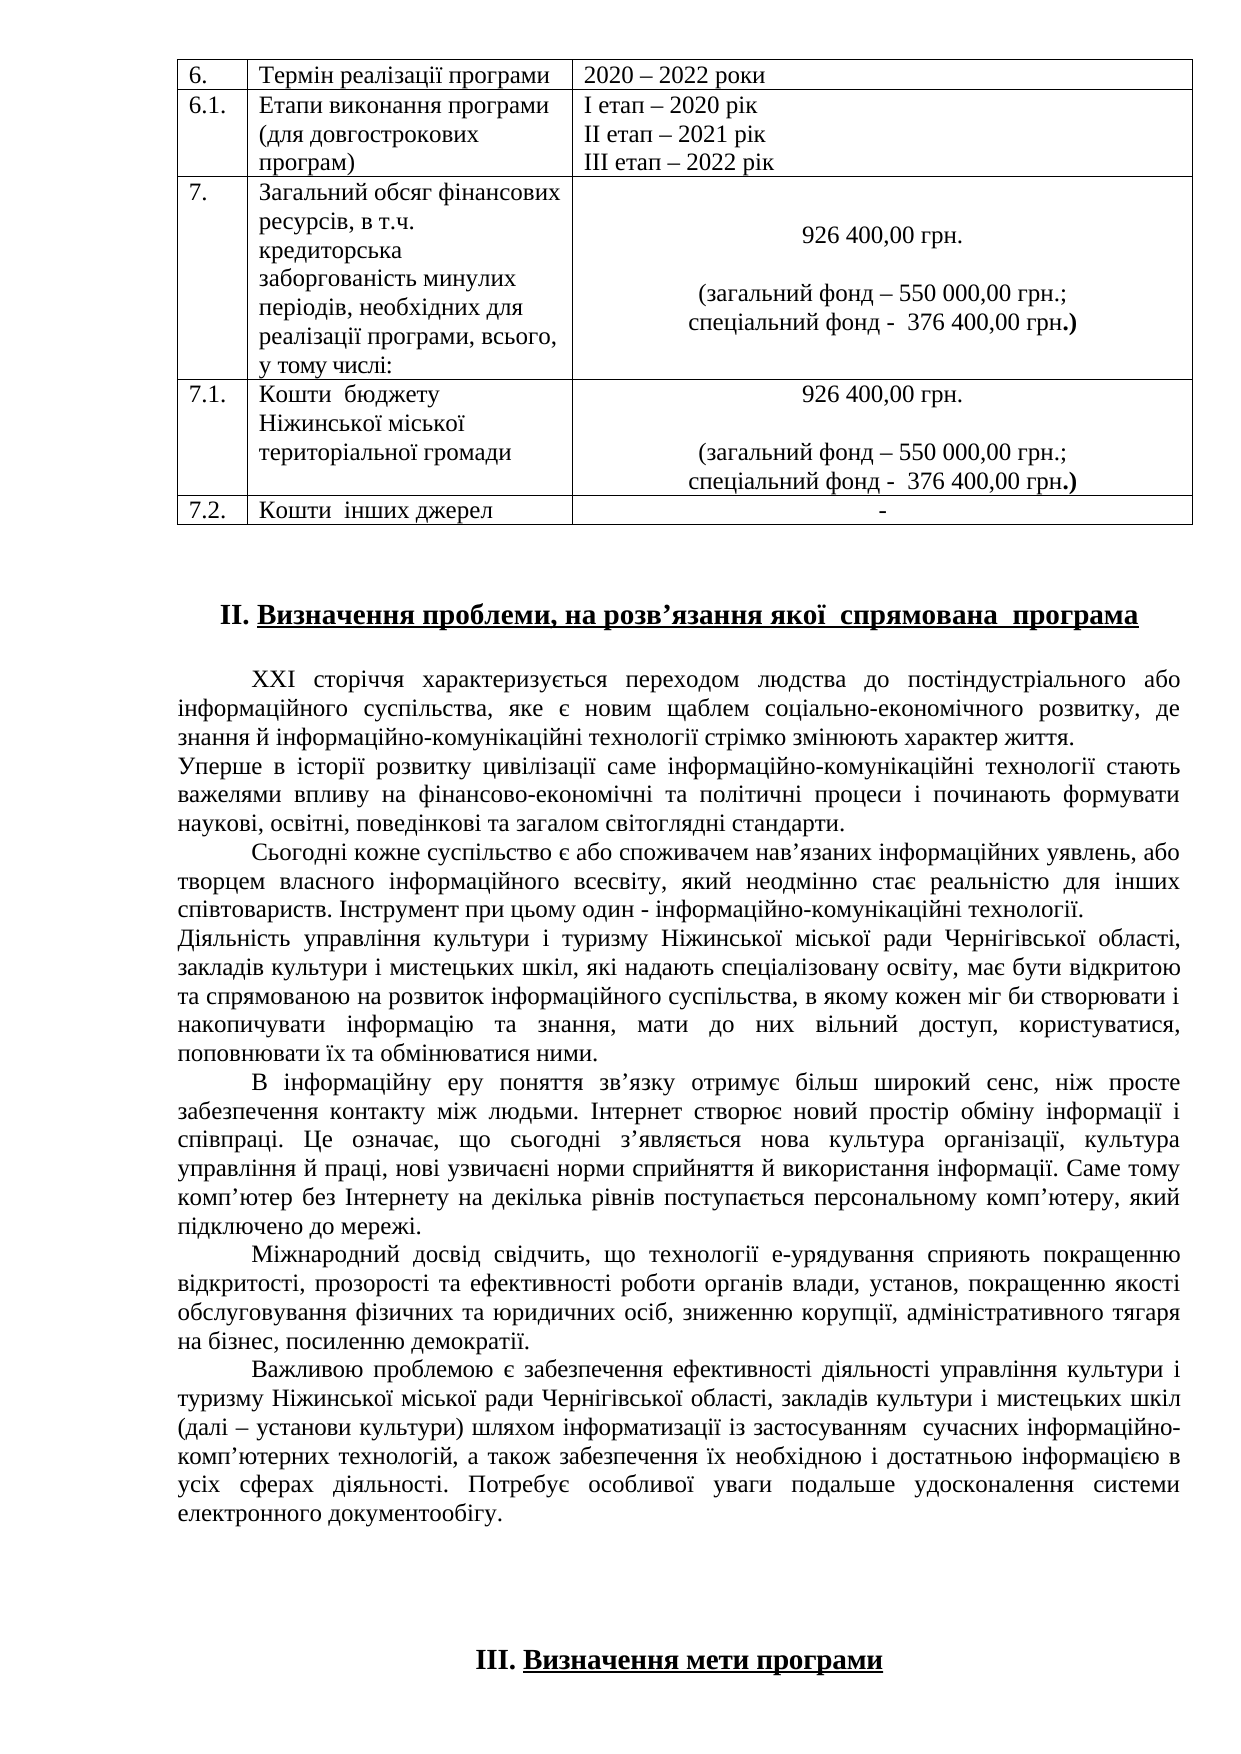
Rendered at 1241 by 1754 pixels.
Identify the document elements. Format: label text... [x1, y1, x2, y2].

table_cell 926 400,00 грн. (загальний фонд – 550 000,00 грн.; спеціальний фонд - 376 400,00 грн.) [573, 380, 1192, 494]
text Сьогодні кожне суспільство є або споживачем нав’язаних інформаційних уявлень, або творцем власного інформаційного всесвіту, який неодмінно стає реальністю для інших співтовариств. Інструмент при цьому один - інформаційно-комунікаційні технології. [177, 837, 1181, 923]
table_cell Кошти інших джерел [248, 496, 572, 524]
table_cell Термін реалізації програми [248, 60, 572, 89]
table_cell І етап – 2020 рік ІІ етап – 2021 рік ІІІ етап – 2022 рік [573, 90, 1192, 176]
text Міжнародний досвід свідчить, що технології е-урядування сприяють покращенню відкритості, прозорості та ефективності роботи органів влади, установ, покращенню якості обслуговування фізичних та юридичних осіб, зниженню корупції, адміністративного тягаря на бізнес, посиленню демократії. [177, 1239, 1181, 1354]
text Уперше в історії розвитку цивілізації саме інформаційно-комунікаційні технології стають важелями впливу на фінансово-економічні та політичні процеси і починають формувати наукові, освітні, поведінкові та загалом світоглядні стандарти. [177, 751, 1181, 837]
table_cell Загальний обсяг фінансових ресурсів, в т.ч. кредиторська заборгованість минулих періодів, необхідних для реалізації програми, всього, у тому числі: [248, 177, 572, 378]
text Діяльність управління культури і туризму Ніжинської міської ради Чернігівської області, закладів культури і мистецьких шкіл, які надають спеціалізовану освіту, має бути відкритою та спрямованою на розвиток інформаційного суспільства, в якому кожен міг би створювати і накопичувати інформацію та знання, мати до них вільний доступ, користуватися, поповнювати їх та обмінюватися ними. [177, 923, 1181, 1067]
text В інформаційну еру поняття зв’язку отримує більш широкий сенс, ніж просте забезпечення контакту між людьми. Інтернет створює новий простір обміну інформації і співпраці. Це означає, що сьогодні з’являється нова культура організації, культура управління й праці, нові узвичаєні норми сприйняття й використання інформації. Саме тому комп’ютер без Інтернету на декілька рівнів поступається персональному комп’ютеру, який підключено до мережі. [177, 1067, 1181, 1239]
text ІІІ. Визначення мети програми [177, 1642, 1181, 1676]
table_cell 6. [178, 60, 247, 89]
table_cell 2020 – 2022 роки [573, 60, 1192, 89]
table_cell 926 400,00 грн. (загальний фонд – 550 000,00 грн.; спеціальний фонд - 376 400,00 грн.) [573, 177, 1192, 378]
text ХХІ сторіччя характеризується переходом людства до постіндустріального або інформаційного суспільства, яке є новим щаблем соціально-економічного розвитку, де знання й інформаційно-комунікаційні технології стрімко змінюють характер життя. [177, 664, 1181, 751]
text ІІ. Визначення проблеми, на розв’язання якої спрямована програма [177, 597, 1181, 631]
table_cell Кошти бюджету Ніжинської міської територіальної громади [248, 380, 572, 494]
table_cell 6.1. [178, 90, 247, 176]
text Важливою проблемою є забезпечення ефективності діяльності управління культури і туризму Ніжинської міської ради Чернігівської області, закладів культури і мистецьких шкіл (далі – установи культури) шляхом інформатизації із застосуванням сучасних інформаційно-комп’ютерних технологій, а також забезпечення їх необхідною і достатньою інформацією в усіх сферах діяльності. Потребує особливої уваги подальше удосконалення системи електронного документообігу. [177, 1354, 1181, 1527]
table_cell - [573, 496, 1192, 524]
table_cell 7.1. [178, 380, 247, 494]
table_cell 7. [178, 177, 247, 378]
table_cell Етапи виконання програми (для довгострокових програм) [248, 90, 572, 176]
table_cell 7.2. [178, 496, 247, 524]
